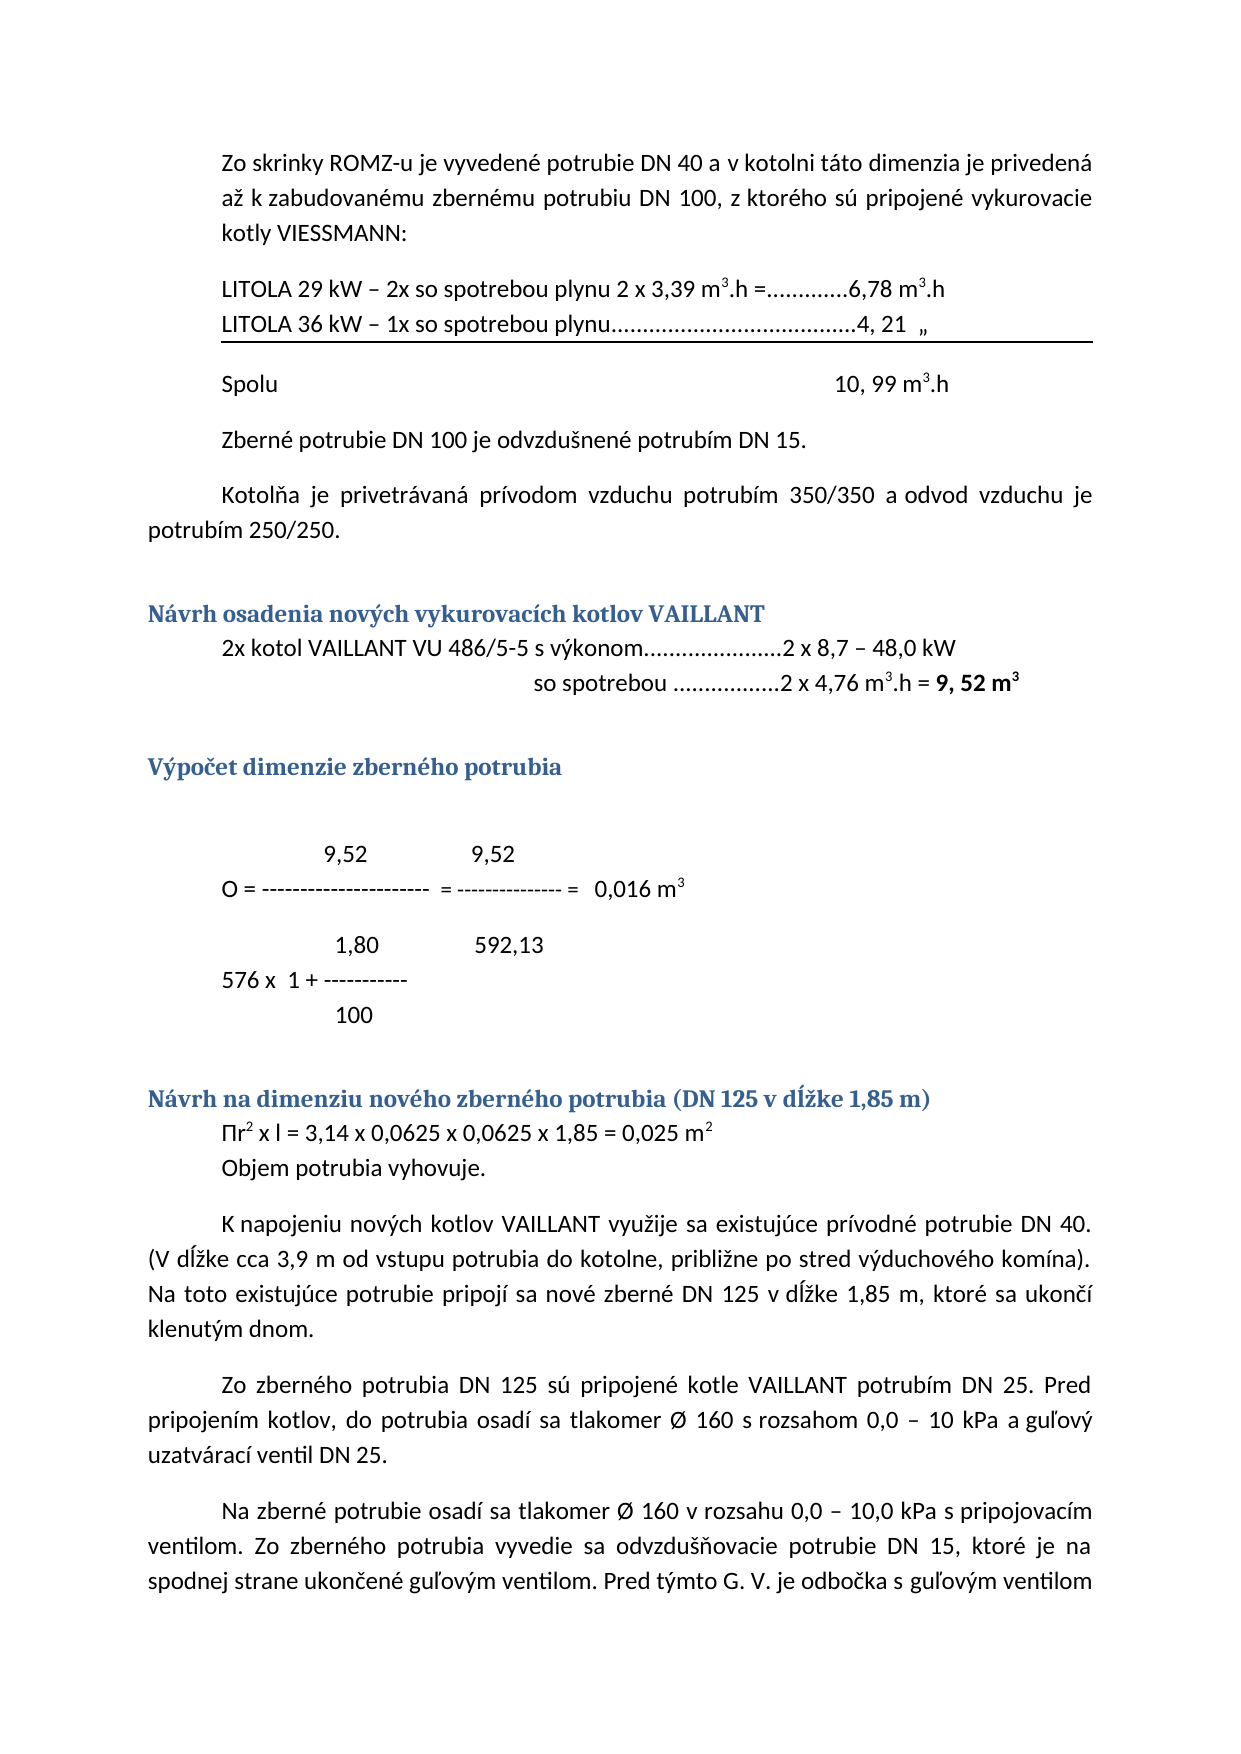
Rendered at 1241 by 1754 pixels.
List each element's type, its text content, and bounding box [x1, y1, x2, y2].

text Spolu 10, 99 m3.h [148, 368, 1093, 398]
text Kotolňa je privetrávaná prívodom vzduchu potrubím 350/350 a odvod vzduchu je potrubím 250/250. [148, 479, 1093, 545]
text LITOLA 29 kW – 2x so spotrebou plynu 2 x 3,39 m3.h =.............6,78 m3.h LITOLA 36 kW – 1x so spotrebou plynu.......................................4, 21 „ [221, 273, 1093, 341]
text Πr2 x l = 3,14 x 0,0625 x 0,0625 x 1,85 = 0,025 m2 Objem potrubia vyhovuje. [148, 1117, 1093, 1183]
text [148, 1495, 1093, 1596]
text Zo skrinky ROMZ-u je vyvedené potrubie DN 40 a v kotolni táto dimenzia je privedená až k zabudovanému zbernému potrubiu DN 100, z ktorého sú pripojené vykurovacie kotly VIESSMANN: [221, 148, 1093, 248]
subtitle Návrh osadenia nových vykurovacích kotlov VAILLANT [148, 599, 1093, 628]
subtitle Návrh na dimenziu nového zberného potrubia (DN 125 v dĺžke 1,85 m) [148, 1084, 1093, 1113]
text Zberné potrubie DN 100 je odvzdušnené potrubím DN 15. [148, 424, 1093, 454]
text 2x kotol VAILLANT VU 486/5-5 s výkonom......................2 x 8,7 – 48,0 kW so spotrebou .................2 x 4,76 m3.h = 9, 52 m3 [148, 633, 1093, 698]
text 1,80 592,13 576 x 1 + ----------- 100 [221, 929, 1093, 1030]
text K napojeniu nových kotlov VAILLANT využije sa existujúce prívodné potrubie DN 40. (V dĺžke cca 3,9 m od vstupu potrubia do kotolne, približne po stred výduchového komína). Na toto existujúce potrubie pripojí sa nové zberné DN 125 v dĺžke 1,85 m, ktoré sa ukončí klenutým dnom. [148, 1208, 1093, 1344]
text Zo zberného potrubia DN 125 sú pripojené kotle VAILLANT potrubím DN 25. Pred pripojením kotlov, do potrubia osadí sa tlakomer Ø 160 s rozsahom 0,0 – 10 kPa a guľový uzatvárací ventil DN 25. [148, 1369, 1093, 1470]
subtitle Výpočet dimenzie zberného potrubia [148, 753, 1093, 781]
text 9,52 9,52 O = ---------------------- = --------------- = 0,016 m3 [221, 839, 1093, 904]
